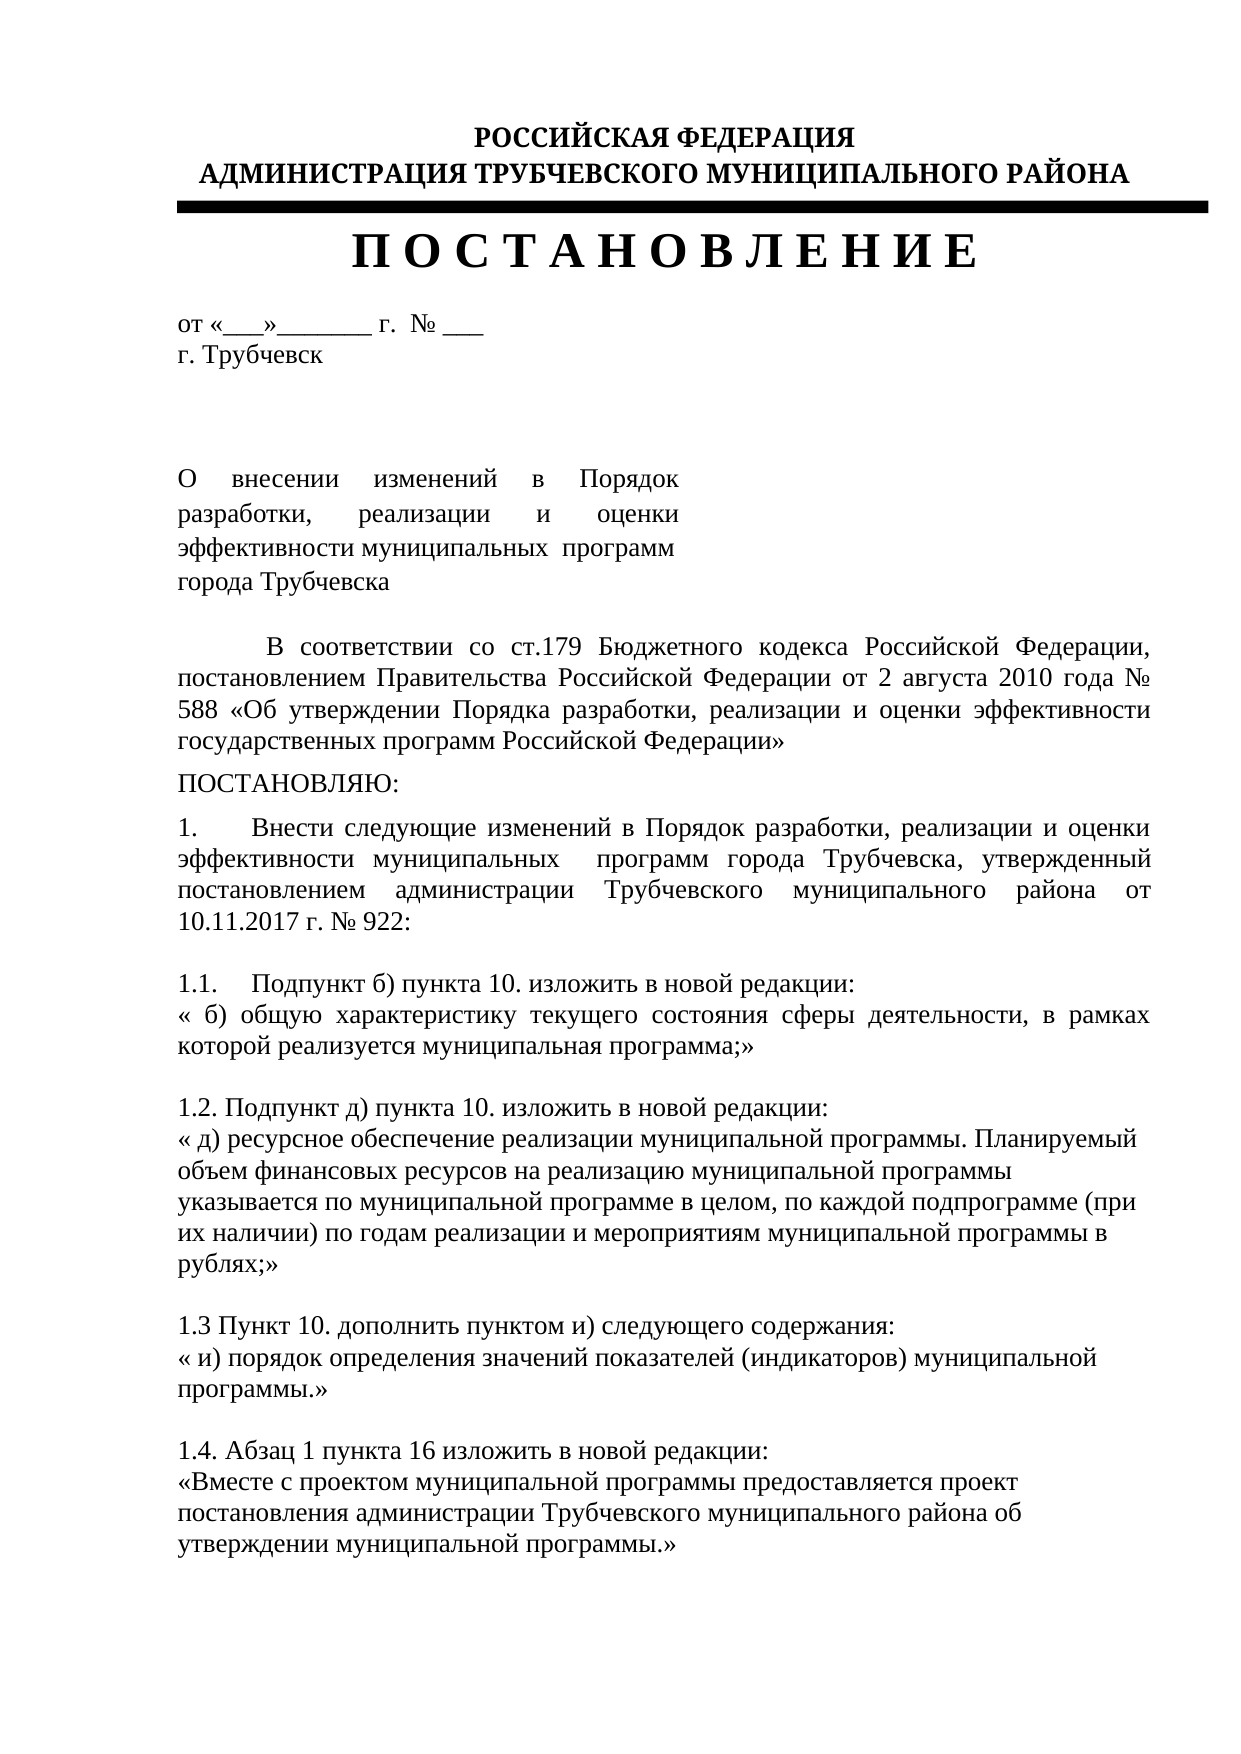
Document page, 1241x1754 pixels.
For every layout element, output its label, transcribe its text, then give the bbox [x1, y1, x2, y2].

text города Трубчевска [177, 565, 679, 596]
text В соответствии со ст.179 Бюджетного кодекса Российской Федерации, постановлением Правительства Российской Федерации от 2 августа 2010 года № 588 «Об утверждении Порядка разработки, реализации и оценки эффективности государственных программ Российской Федерации» [177, 630, 1152, 755]
text РОССИЙСКАЯ ФЕДЕРАЦИЯ [177, 118, 1152, 155]
text П О С Т А Н О В Л Е Н И Е [177, 221, 1152, 278]
text « д) ресурсное обеспечение реализации муниципальной программы. Планируемый объем финансовых ресурсов на реализацию муниципальной программы указывается по муниципальной программе в целом, по каждой подпрограмме (при их наличии) по годам реализации и мероприятиям муниципальной программы в рублях;» [177, 1123, 1152, 1278]
list Внести следующие изменений в Порядок разработки, реализации и оценки эффективности муниципальных программ города Трубчевска, утвержденный постановлением администрации Трубчевского муниципального района от 10.11.2017 г. № 922: [177, 811, 1152, 936]
text 1.2. Подпункт д) пункта 10. изложить в новой редакции: [177, 1091, 1152, 1123]
text г. Трубчевск [177, 338, 1152, 369]
text от «___»_______ г. № ___ [177, 307, 1152, 338]
text « и) порядок определения значений показателей (индикаторов) муниципальной программы.» [177, 1341, 1152, 1403]
text «Вместе с проектом муниципальной программы предоставляется проект постановления администрации Трубчевского муниципального района об утверждении муниципальной программы.» [177, 1465, 1152, 1559]
text О внесении изменений в Порядок разработки, реализации и оценки эффективности муниципальных программ [177, 463, 679, 562]
text « б) общую характеристику текущего состояния сферы деятельности, в рамках которой реализуется муниципальная программа;» [177, 998, 1152, 1060]
text АДМИНИСТРАЦИЯ ТРУБЧЕВСКОГО МУНИЦИПАЛЬНОГО РАЙОНА [177, 155, 1152, 192]
text 1.4. Абзац 1 пункта 16 изложить в новой редакции: [177, 1434, 1152, 1465]
list Подпункт б) пункта 10. изложить в новой редакции: [177, 967, 1152, 998]
text 1.3 Пункт 10. дополнить пунктом и) следующего содержания: [177, 1309, 1152, 1341]
text ПОСТАНОВЛЯЮ: [177, 767, 1152, 799]
